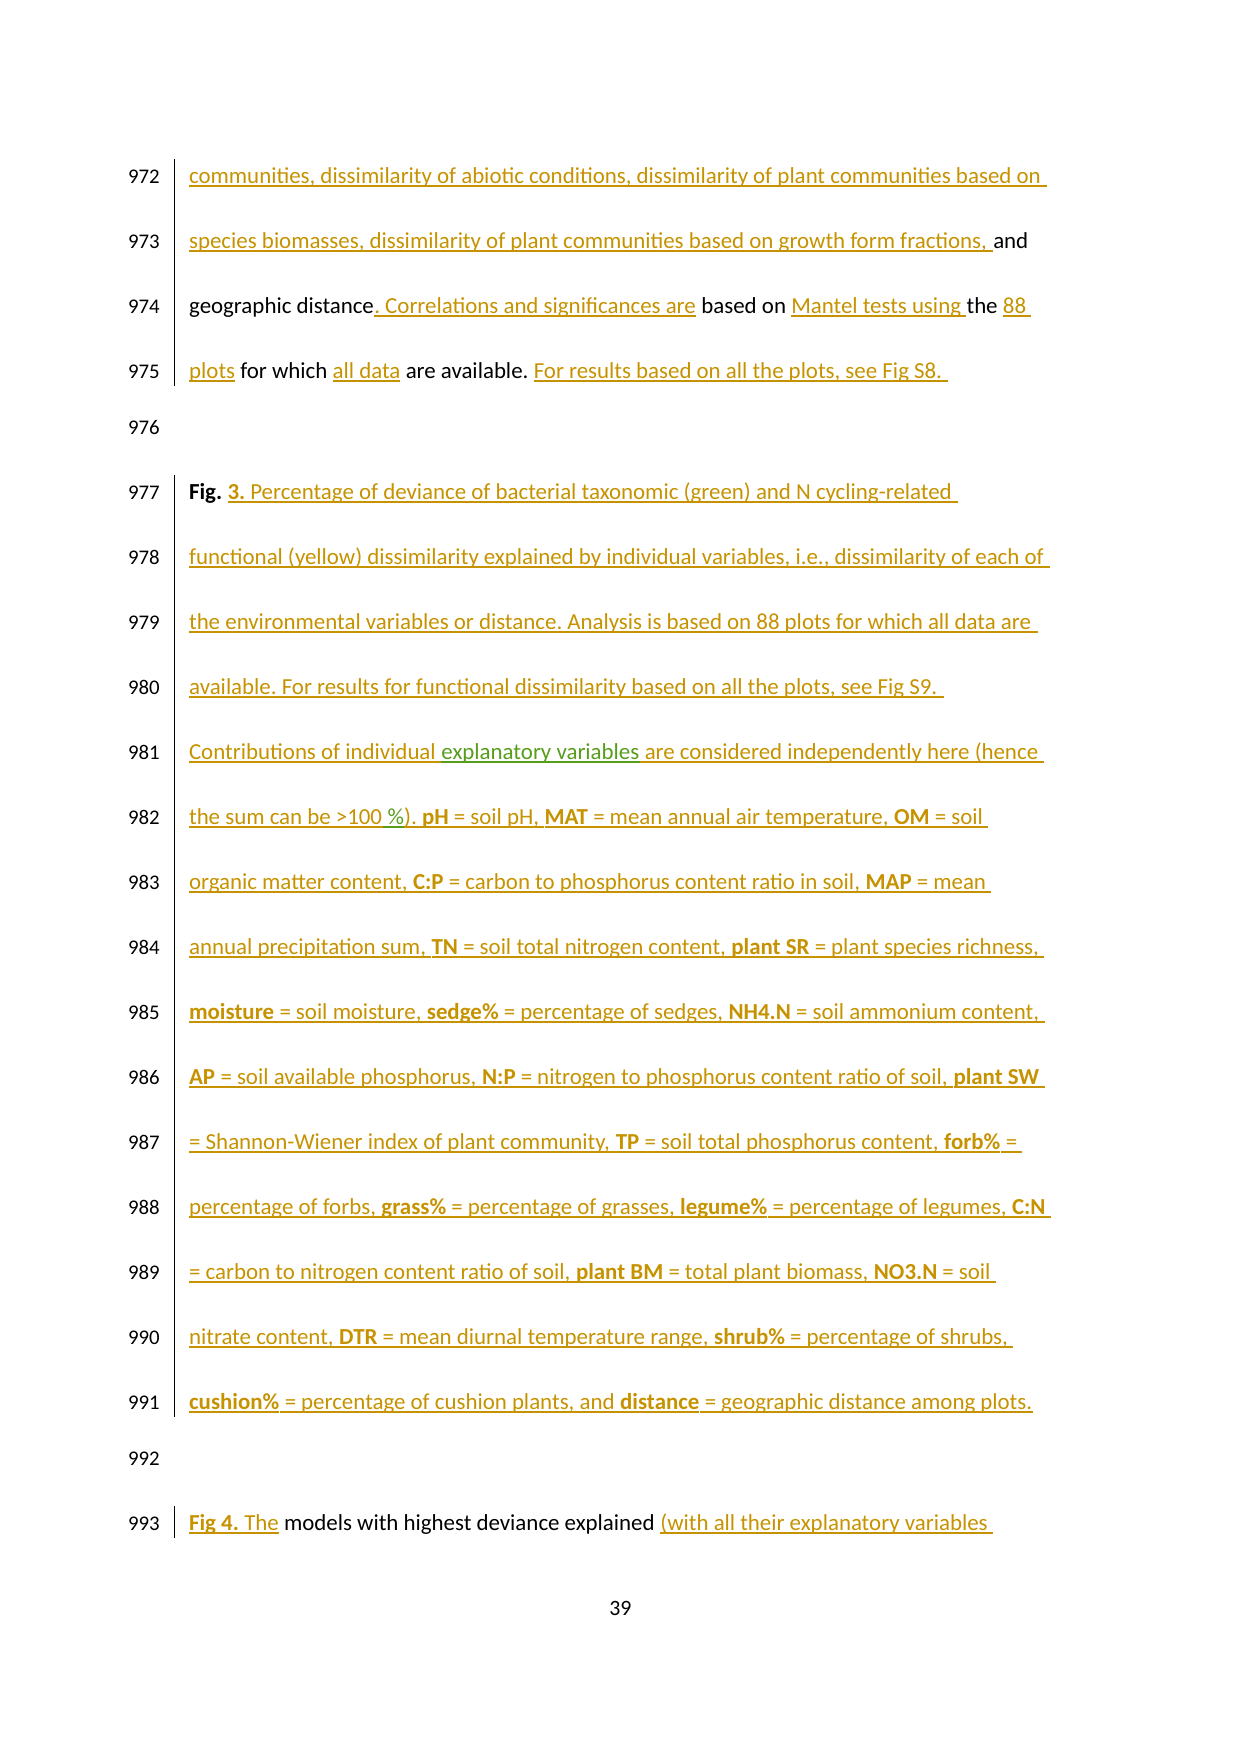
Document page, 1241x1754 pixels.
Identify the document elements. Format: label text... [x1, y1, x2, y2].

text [189, 1506, 1051, 1538]
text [189, 159, 1051, 386]
text Fig. [189, 475, 1051, 1216]
text Fig. [189, 1217, 1051, 1417]
